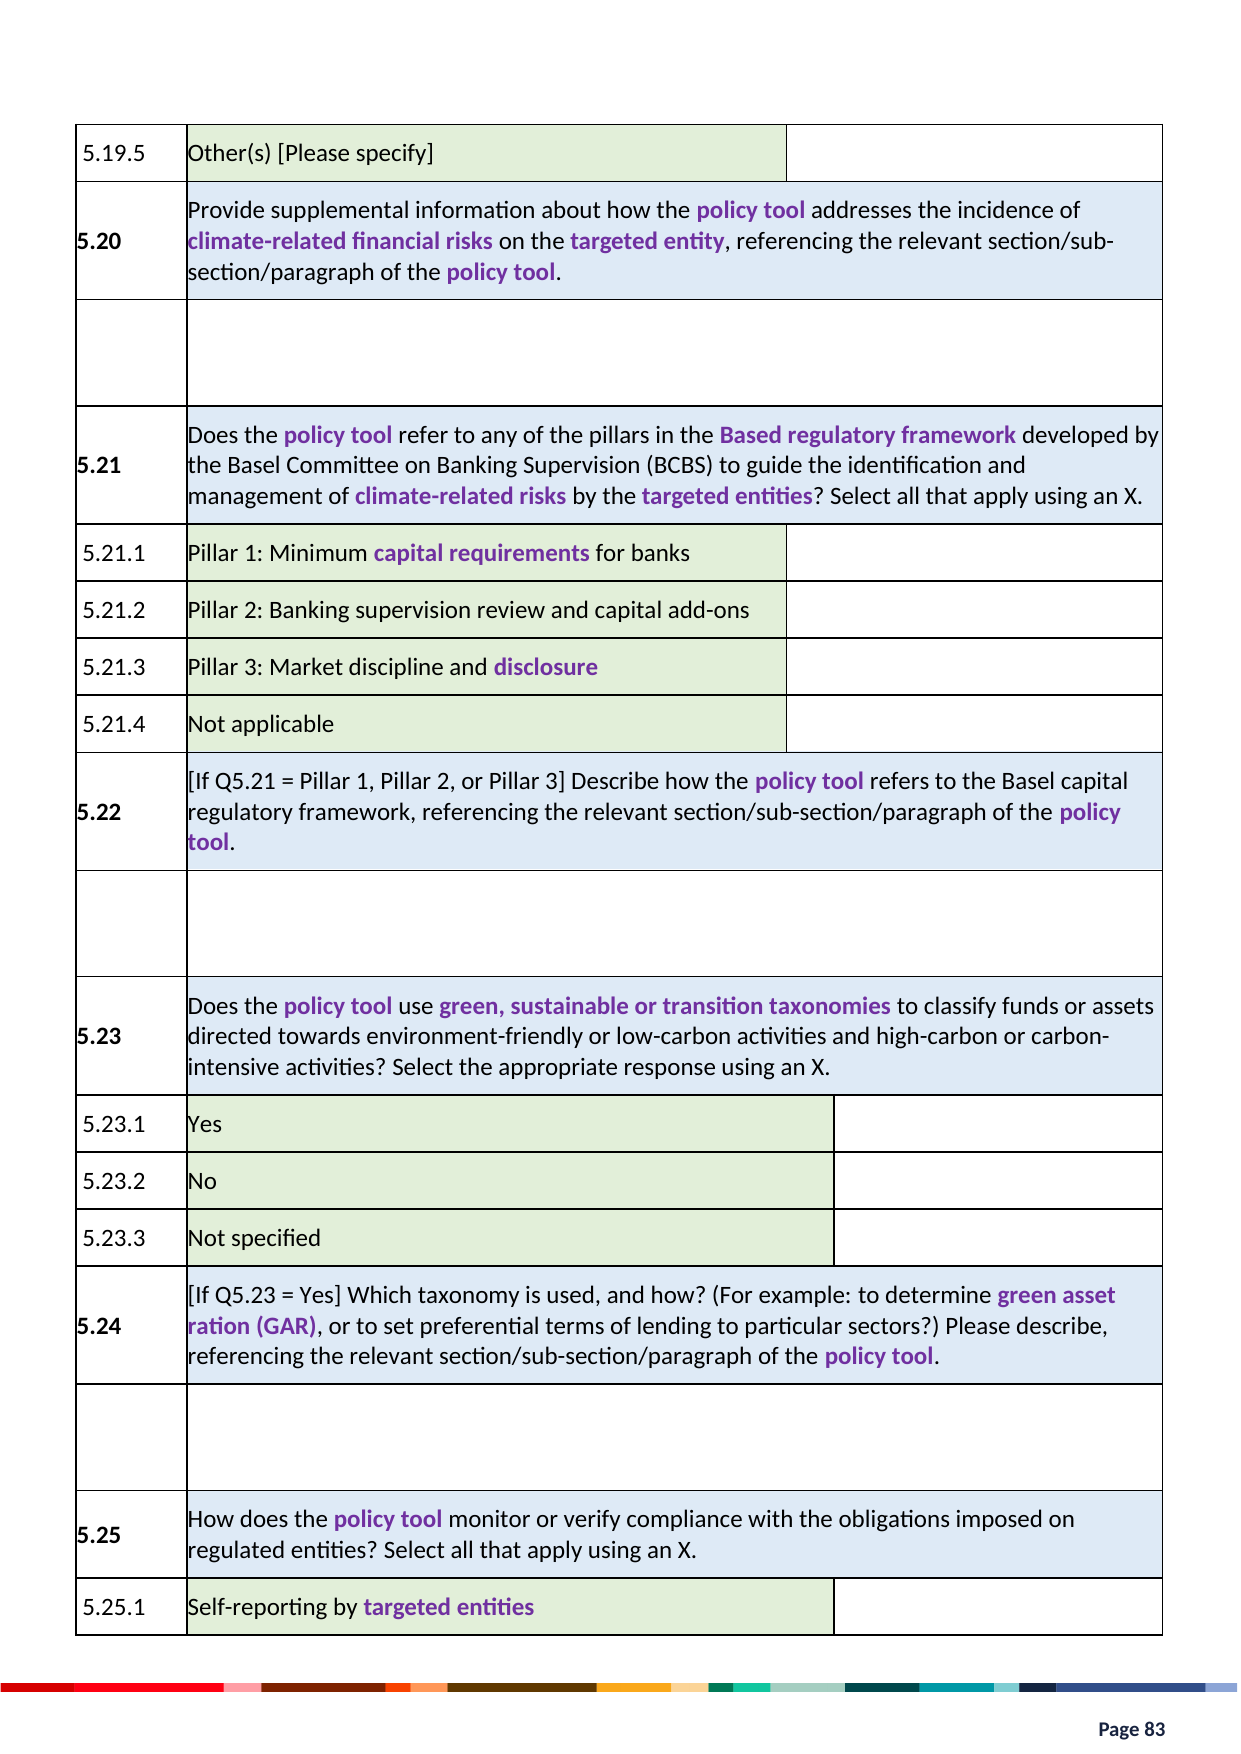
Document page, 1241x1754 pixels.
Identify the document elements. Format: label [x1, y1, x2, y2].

picture [0, 1683, 1236, 1692]
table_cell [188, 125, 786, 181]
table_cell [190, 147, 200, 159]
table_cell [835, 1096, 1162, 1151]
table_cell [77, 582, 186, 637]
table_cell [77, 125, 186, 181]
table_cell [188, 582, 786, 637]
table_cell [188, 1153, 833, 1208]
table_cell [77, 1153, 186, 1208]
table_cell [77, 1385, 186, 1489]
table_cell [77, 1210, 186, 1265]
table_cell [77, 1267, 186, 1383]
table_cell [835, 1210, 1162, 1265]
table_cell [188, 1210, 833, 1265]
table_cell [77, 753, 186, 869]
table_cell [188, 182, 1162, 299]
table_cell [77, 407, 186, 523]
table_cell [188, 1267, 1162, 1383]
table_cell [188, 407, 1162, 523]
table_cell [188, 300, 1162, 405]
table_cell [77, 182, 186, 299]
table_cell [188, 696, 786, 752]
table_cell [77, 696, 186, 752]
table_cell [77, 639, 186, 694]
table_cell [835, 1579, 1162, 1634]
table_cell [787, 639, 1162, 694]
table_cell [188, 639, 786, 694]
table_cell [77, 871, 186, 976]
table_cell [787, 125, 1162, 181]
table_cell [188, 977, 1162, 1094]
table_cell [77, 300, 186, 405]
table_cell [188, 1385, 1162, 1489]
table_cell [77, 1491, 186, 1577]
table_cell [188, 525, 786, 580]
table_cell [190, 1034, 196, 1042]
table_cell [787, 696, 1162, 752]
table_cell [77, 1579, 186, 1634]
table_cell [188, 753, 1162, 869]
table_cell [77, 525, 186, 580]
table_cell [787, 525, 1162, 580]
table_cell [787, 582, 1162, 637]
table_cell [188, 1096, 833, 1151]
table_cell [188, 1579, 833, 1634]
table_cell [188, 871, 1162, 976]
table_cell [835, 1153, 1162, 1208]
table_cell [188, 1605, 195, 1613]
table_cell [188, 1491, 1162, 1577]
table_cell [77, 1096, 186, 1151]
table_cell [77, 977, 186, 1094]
